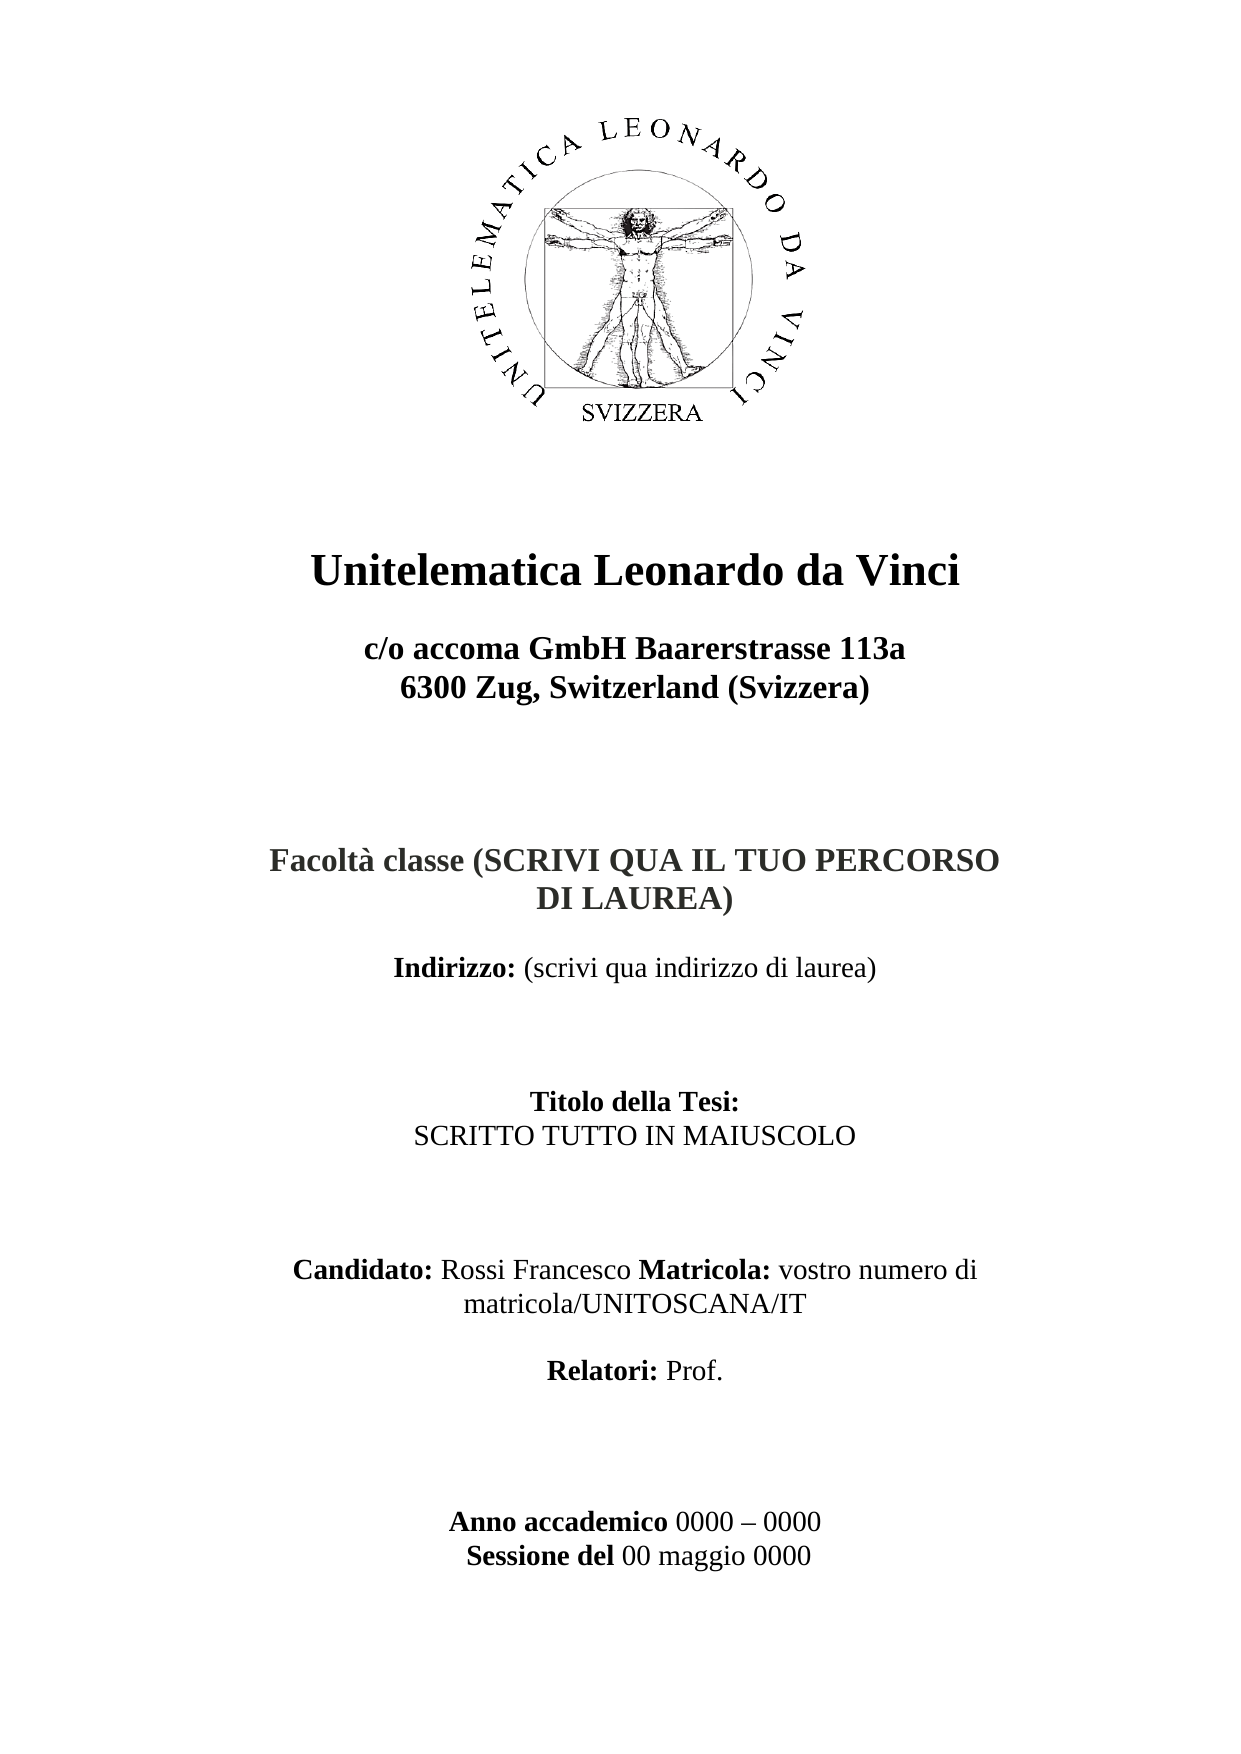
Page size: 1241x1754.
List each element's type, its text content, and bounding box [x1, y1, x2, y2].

text Sessione del 00 maggio 0000 [207, 1538, 1063, 1571]
text SCRITTO TUTTO IN MAIUSCOLO [207, 1118, 1063, 1152]
text Candidato: Rossi Francesco Matricola: vostro numero di matricola/UNITOSCANA/IT [207, 1252, 1063, 1319]
text Titolo della Tesi: [207, 1084, 1063, 1118]
text DI LAUREA) [207, 878, 1063, 917]
text Indirizzo: (scrivi qua indirizzo di laurea) [207, 950, 1063, 984]
text Facoltà classe (SCRIVI QUA IL TUO PERCORSO [207, 840, 1063, 878]
text Unitelematica Leonardo da Vinci c/o accoma GmbH Baarerstrasse 113a [207, 542, 1063, 667]
text 6300 Zug, Switzerland (Svizzera) [207, 667, 1063, 705]
text Anno accademico 0000 – 0000 [207, 1504, 1063, 1538]
text Relatori: Prof. [207, 1353, 1063, 1386]
picture [443, 88, 837, 450]
